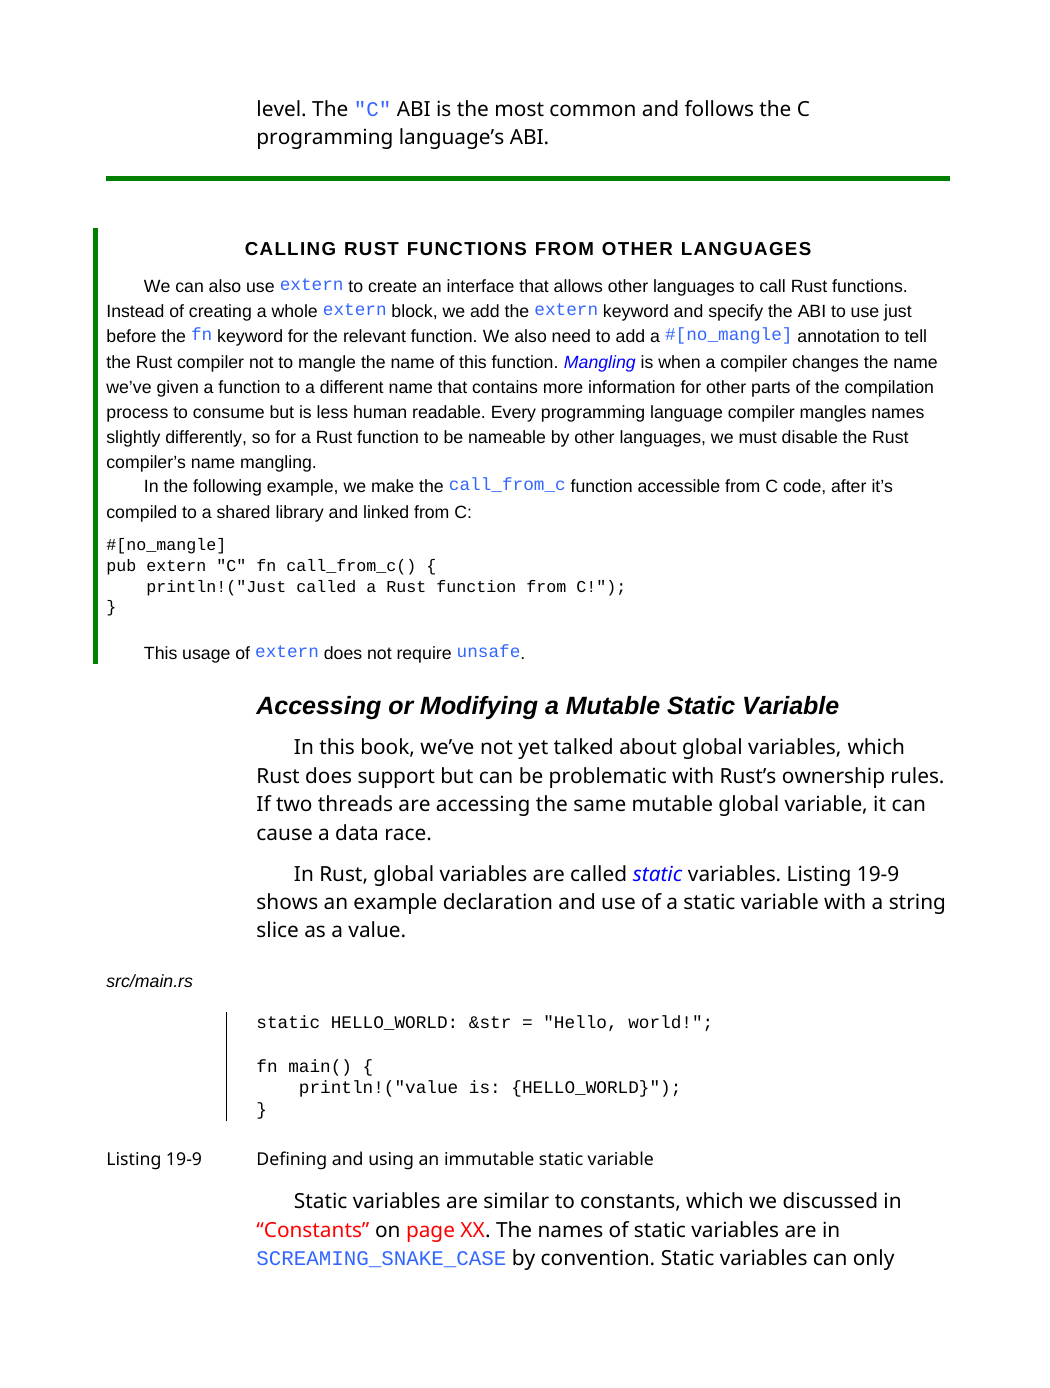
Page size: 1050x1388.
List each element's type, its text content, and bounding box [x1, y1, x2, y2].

text We can also use extern to create an interface that allows other languages to call Rust functions. Instead of creating a whole extern block, we add the extern keyword and specify the ABI to use just before the fn keyword for the relevant function. We also need to add a #[no_mangle] annotation to tell the Rust compiler not to mangle the name of this function. Mangling is when a compiler changes the name we’ve given a function to a different name that contains more information for other parts of the compilation process to consume but is less human readable. Every programming language compiler mangles names slightly differently, so for a Rust function to be nameable by other languages, we must disable the Rust compiler’s name mangling. [98, 272, 950, 472]
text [256, 1186, 950, 1272]
list Defining and using an immutable static variable [106, 1146, 950, 1170]
text In the following example, we make the call_from_c function accessible from C code, after it’s compiled to a shared library and linked from C: [106, 472, 950, 522]
text pub extern "C" fn call_from_c() { [106, 555, 950, 576]
title Calling Rust Functions from Other Languages [98, 228, 950, 259]
text println!("Just called a Rust function from C!"); [106, 576, 950, 597]
text src/main.rs [106, 969, 950, 991]
text In Rust, global variables are called static variables. Listing 19-9 shows an example declaration and use of a static variable with a string slice as a value. [256, 859, 950, 944]
text static HELLO_WORLD: &str = "Hello, world!"; [227, 1012, 950, 1034]
text This usage of extern does not require unsafe. [98, 639, 950, 664]
text Accessing or Modifying a Mutable Static Variable [256, 689, 950, 720]
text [256, 94, 950, 151]
text In this book, we’ve not yet talked about global variables, which Rust does support but can be problematic with Rust’s ownership rules. If two threads are accessing the same mutable global variable, it can cause a data race. [256, 732, 950, 846]
text println!("value is: {HELLO_WORLD}"); [227, 1077, 950, 1099]
text #[no_mangle] [98, 534, 950, 555]
text } [227, 1099, 950, 1121]
text } [106, 597, 950, 618]
text fn main() { [227, 1056, 950, 1077]
